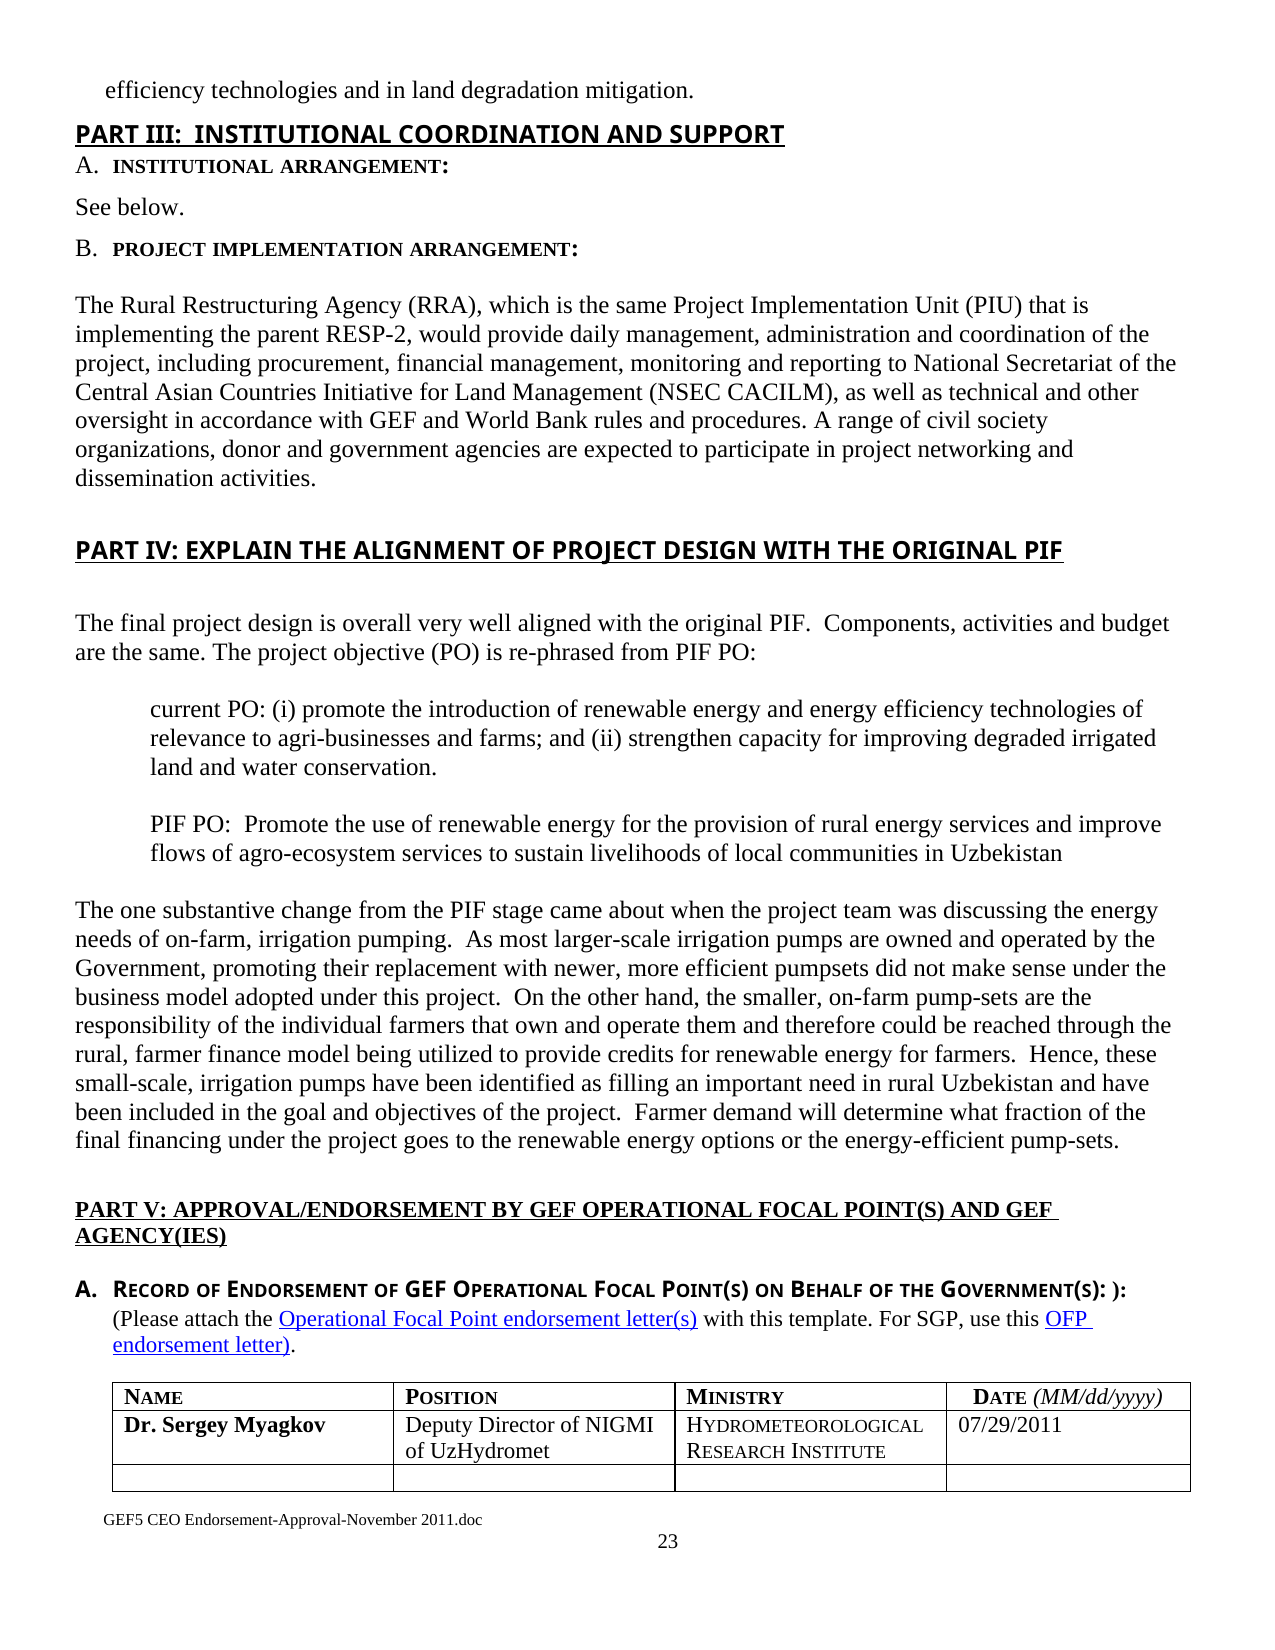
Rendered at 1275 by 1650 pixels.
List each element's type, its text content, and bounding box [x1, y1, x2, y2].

table_header The final project design is overall very well aligned with the original PIF. Components, activities and budget are the same. The project objective (PO) is re-phrased from PIF PO: current PO: (i) promote the introduction of renewable energy and energy efficiency technologies of relevance to agri-businesses and farms; and (ii) strengthen capacity for improving degraded irrigated land and water conservation. PIF PO: Promote the use of renewable energy for the provision of rural energy services and improve flows of agro-ecosystem services to sustain livelihoods of local communities in Uzbekistan The one substantive change from the PIF stage came about when the project team was discussing the energy needs of on-farm, irrigation pumping. As most larger-scale irrigation pumps are owned and operated by the Government, promoting their replacement with newer, more efficient pumpsets did not make sense under the business model adopted under this project. On the other hand, the smaller, on-farm pump-sets are the responsibility of the individual farmers that own and operate them and therefore could be reached through the rural, farmer finance model being utilized to provide credits for renewable energy for farmers. Hence, these small-scale, irrigation pumps have been identified as filling an important need in rural Uzbekistan and have been included in the goal and objectives of the project. Farmer demand will determine what fraction of the final financing under the project goes to the renewable energy options or the energy-efficient pump-sets. [64, 567, 1192, 1196]
table_cell [947, 1465, 1190, 1491]
list Record of Endorsement of GEF Operational Focal Point(s) on Behalf of the Government(s): ): (Please attach the Operational Focal Point endorsement letter(s) with this template. For SGP, use this OFP endorsement letter). [75, 1273, 1181, 1357]
table_header See below. [64, 192, 1192, 233]
text PART V: Approval/endorsement by gef operational focal point(s) and gef agency(ies) [75, 1196, 1181, 1248]
table_cell [113, 1465, 393, 1491]
table_cell Deputy Director of NIGMI of UzHydromet [394, 1411, 674, 1463]
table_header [122, 75, 1267, 116]
table_cell 07/29/2011 [947, 1411, 1190, 1463]
list project implementation arrangement: [75, 233, 1181, 262]
list institutional arrangement: [75, 150, 1181, 179]
table_header Ministry [676, 1383, 946, 1410]
table_cell Dr. Sergey Myagkov [113, 1411, 393, 1463]
table_header The Rural Restructuring Agency (RRA), which is the same Project Implementation Unit (PIU) that is implementing the parent RESP-2, would provide daily management, administration and coordination of the project, including procurement, financial management, monitoring and reporting to National Secretariat of the Central Asian Countries Initiative for Land Management (NSEC CACILM), as well as technical and other oversight in accordance with GEF and World Bank rules and procedures. A range of civil society organizations, donor and government agencies are expected to participate in project networking and dissemination activities. [64, 262, 1192, 533]
table_header Name [113, 1383, 393, 1410]
table_header Date (MM/dd/yyyy) [947, 1383, 1190, 1410]
table_cell [394, 1465, 674, 1491]
table_header Position [394, 1383, 674, 1410]
table_cell [676, 1465, 946, 1491]
table_cell Hydrometeorological Research Institute [676, 1411, 946, 1463]
text part iii: institutional coordination and support [75, 116, 1181, 150]
text Part IV: Explain the alignment of project design with the original PIF [75, 533, 1181, 567]
